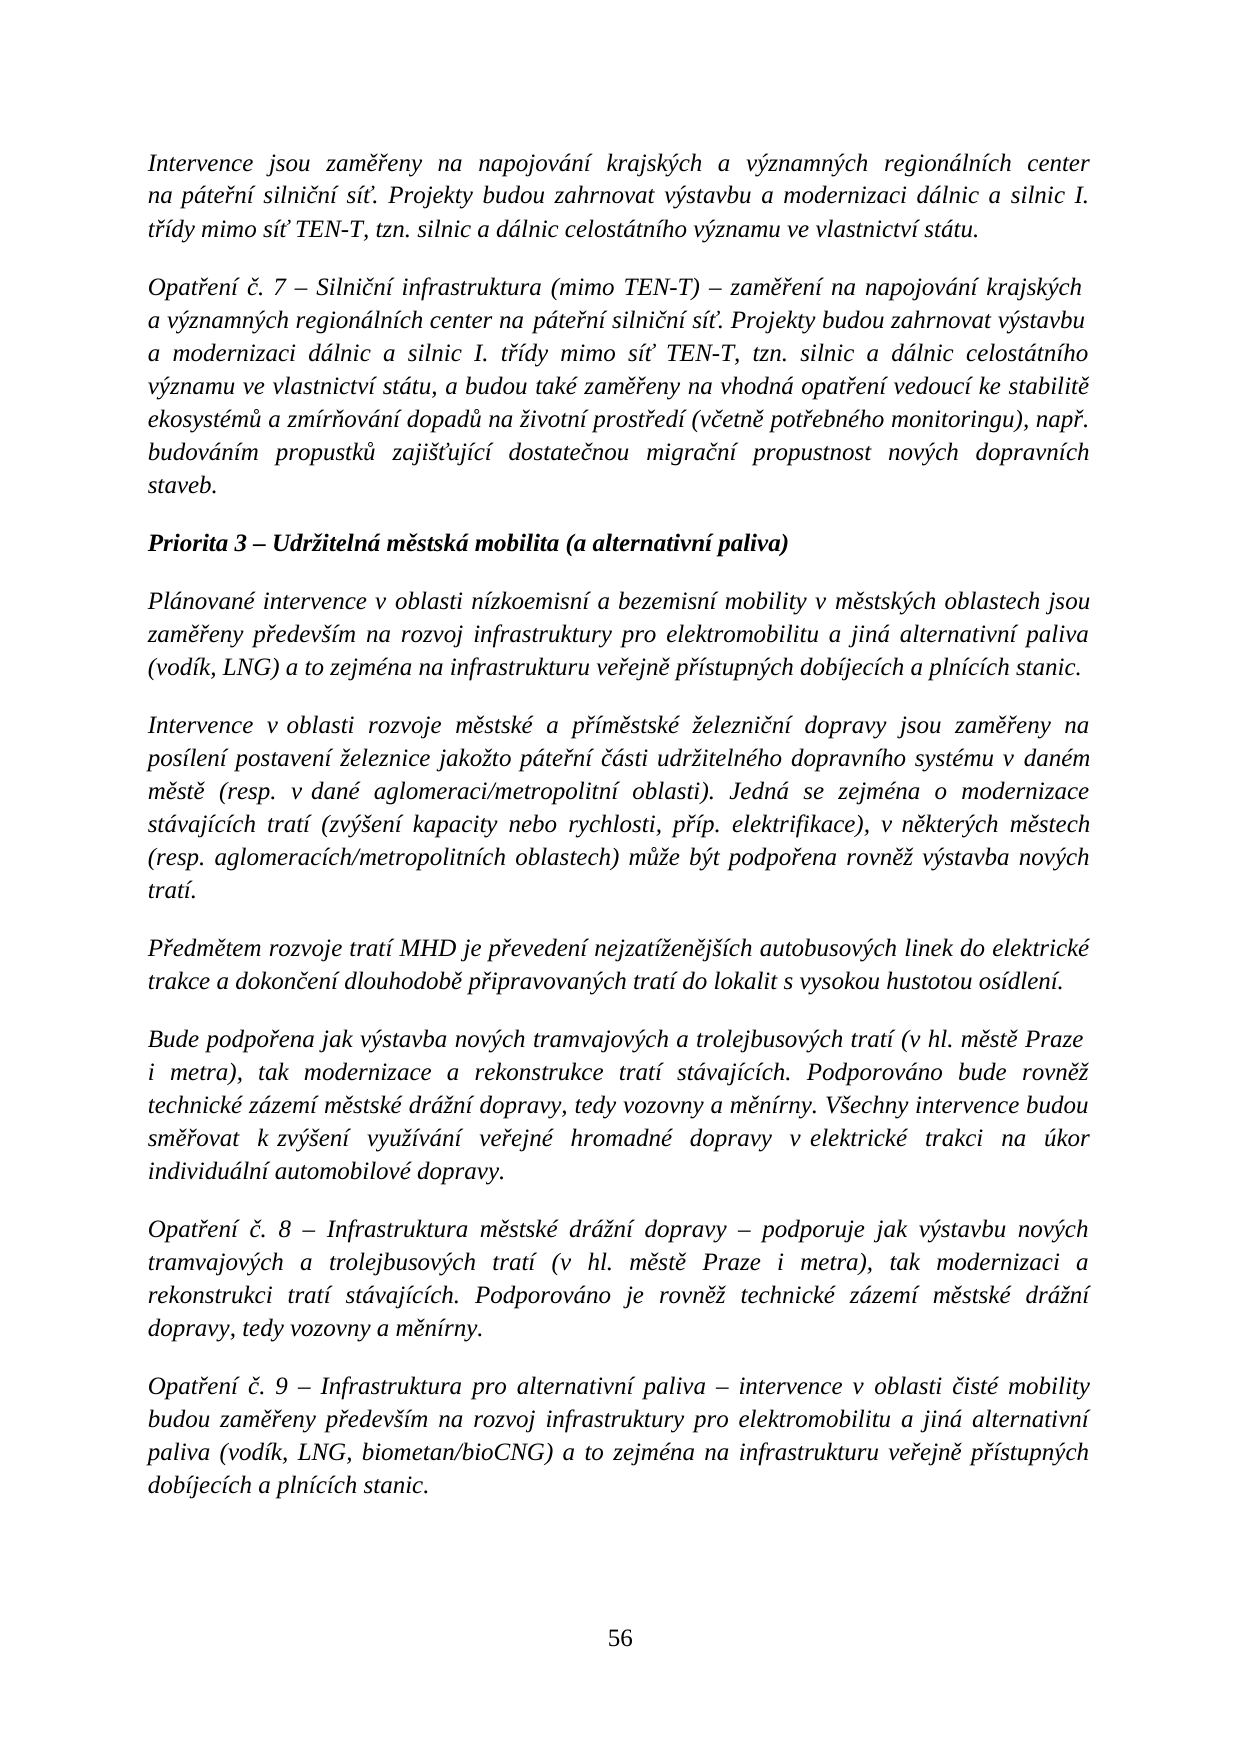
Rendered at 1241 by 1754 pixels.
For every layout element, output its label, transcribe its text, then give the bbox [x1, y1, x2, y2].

text Opatření č. 7 – Silniční infrastruktura (mimo TEN-T) – zaměření na napojování krajských a významných regionálních center na páteřní silniční síť. Projekty budou zahrnovat výstavbu a modernizaci dálnic a silnic I. třídy mimo síť TEN-T, tzn. silnic a dálnic celostátního významu ve vlastnictví státu, a budou také zaměřeny na vhodná opatření vedoucí ke stabilitě ekosystémů a zmírňování dopadů na životní prostředí (včetně potřebného monitoringu), např. budováním propustků zajišťující dostatečnou migrační propustnost nových dopravních staveb. [148, 272, 1093, 498]
text Předmětem rozvoje tratí MHD je převedení nejzatíženějších autobusových linek do elektrické trakce a dokončení dlouhodobě připravovaných tratí do lokalit s vysokou hustotou osídlení. [148, 933, 1093, 995]
text Bude podpořena jak výstavba nových tramvajových a trolejbusových tratí (v hl. městě Praze i metra), tak modernizace a rekonstrukce tratí stávajících. Podporováno bude rovněž technické zázemí městské drážní dopravy, tedy vozovny a měnírny. Všechny intervence budou směřovat k zvýšení využívání veřejné hromadné dopravy v elektrické trakci na úkor individuální automobilové dopravy. [148, 1024, 1093, 1185]
text Plánované intervence v oblasti nízkoemisní a bezemisní mobility v městských oblastech jsou zaměřeny především na rozvoj infrastruktury pro elektromobilitu a jiná alternativní paliva (vodík, LNG) a to zejména na infrastrukturu veřejně přístupných dobíjecích a plnících stanic. [148, 586, 1093, 681]
text Opatření č. 9 – Infrastruktura pro alternativní paliva – intervence v oblasti čisté mobility budou zaměřeny především na rozvoj infrastruktury pro elektromobilitu a jiná alternativní paliva (vodík, LNG, biometan/bioCNG) a to zejména na infrastrukturu veřejně přístupných dobíjecích a plnících stanic. [148, 1371, 1093, 1499]
text Opatření č. 8 – Infrastruktura městské drážní dopravy – podporuje jak výstavbu nových tramvajových a trolejbusových tratí (v hl. městě Praze i metra), tak modernizaci a rekonstrukci tratí stávajících. Podporováno je rovněž technické zázemí městské drážní dopravy, tedy vozovny a měnírny. [148, 1214, 1093, 1342]
text Intervence v oblasti rozvoje městské a příměstské železniční dopravy jsou zaměřeny na posílení postavení železnice jakožto páteřní části udržitelného dopravního systému v daném městě (resp. v dané aglomeraci/metropolitní oblasti). Jedná se zejména o modernizace stávajících tratí (zvýšení kapacity nebo rychlosti, příp. elektrifikace), v některých městech (resp. aglomeracích/metropolitních oblastech) může být podpořena rovněž výstavba nových tratí. [148, 710, 1093, 904]
text Intervence jsou zaměřeny na napojování krajských a významných regionálních center na páteřní silniční síť. Projekty budou zahrnovat výstavbu a modernizaci dálnic a silnic I. třídy mimo síť TEN-T, tzn. silnic a dálnic celostátního významu ve vlastnictví státu. [148, 148, 1093, 242]
text Priorita 3 – Udržitelná městská mobilita (a alternativní paliva) [148, 528, 1093, 557]
